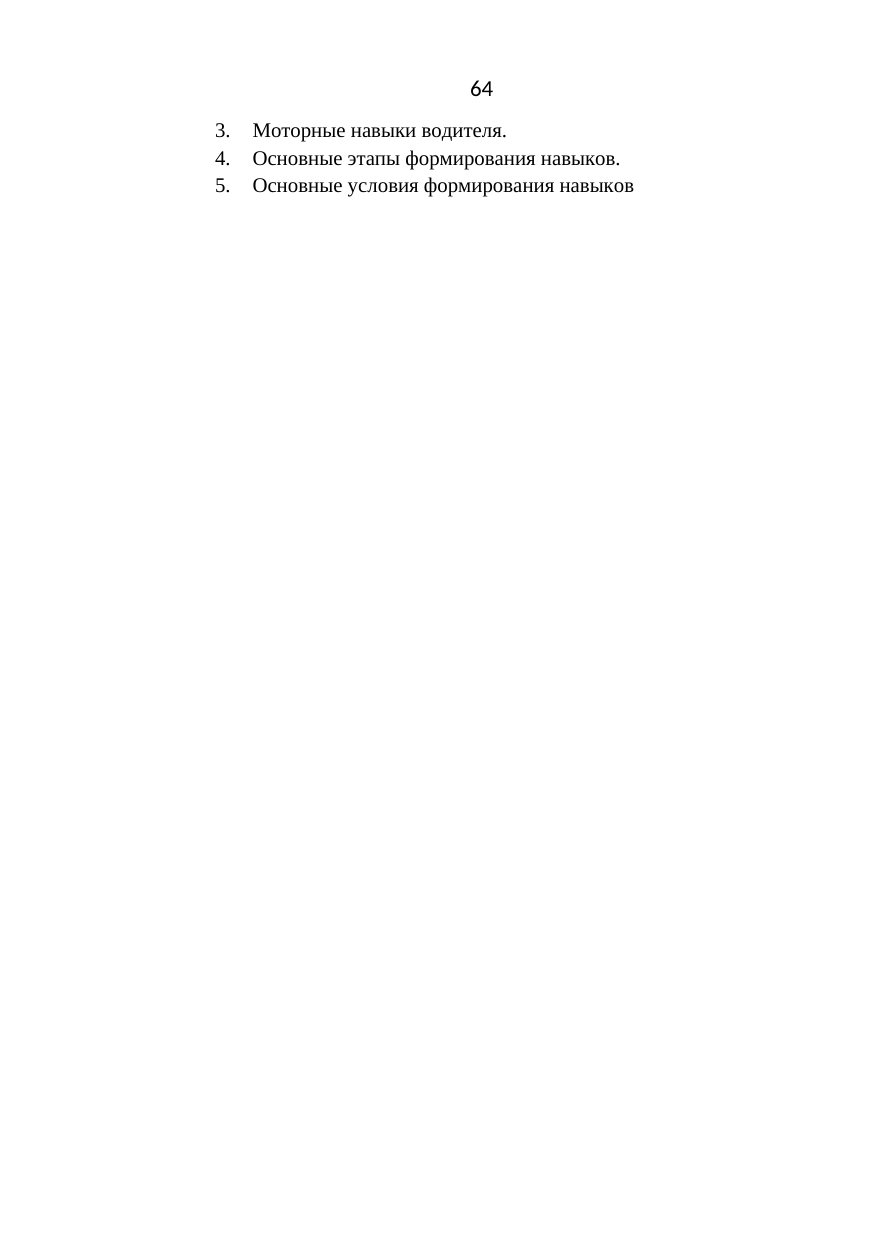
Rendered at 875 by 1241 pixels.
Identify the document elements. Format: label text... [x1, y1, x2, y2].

list Основные этапы формирования навыков. [215, 146, 786, 170]
list Моторные навыки водителя. [215, 118, 786, 142]
list Основные условия формирования навыков [215, 173, 786, 197]
